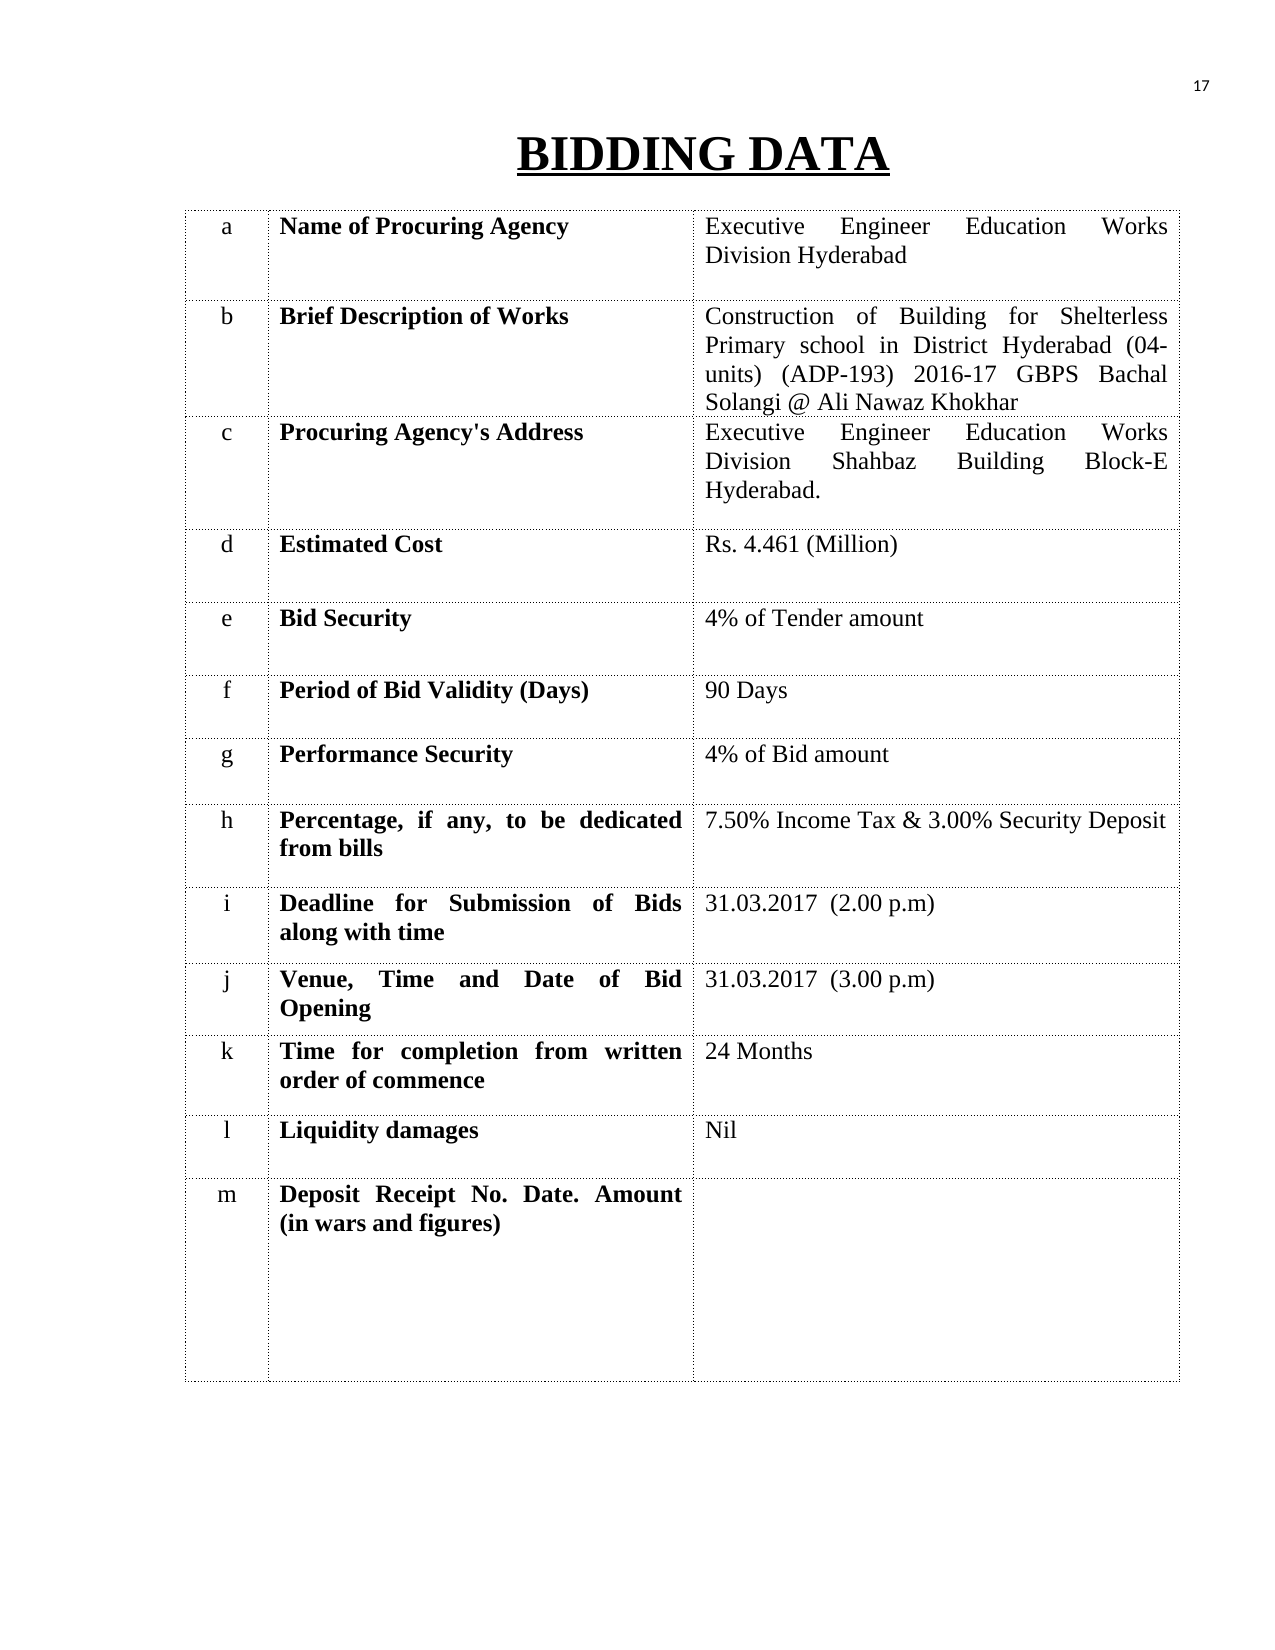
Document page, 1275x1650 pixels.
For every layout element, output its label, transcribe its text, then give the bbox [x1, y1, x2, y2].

table_cell [694, 1178, 1179, 1381]
table_cell 4% of Tender amount [694, 602, 1179, 674]
table_cell d [186, 529, 268, 602]
table_cell Percentage, if any, to be dedicated from bills [268, 804, 694, 887]
table_cell Procuring Agency's Address [268, 416, 694, 528]
table_cell 31.03.2017 (3.00 p.m) [694, 963, 1179, 1035]
text BIDDING DATA [197, 123, 1209, 181]
table_cell g [186, 738, 268, 804]
table_cell 7.50% Income Tax & 3.00% Security Deposit [694, 804, 1179, 887]
table_cell k [186, 1035, 268, 1114]
table_cell Nil [694, 1115, 1179, 1178]
table_cell f [186, 675, 268, 738]
table_cell 24 Months [694, 1035, 1179, 1114]
table_cell 31.03.2017 (2.00 p.m) [694, 887, 1179, 963]
table_cell j [186, 963, 268, 1035]
table_cell 4% of Bid amount [694, 738, 1179, 804]
table_cell Deadline for Submission of Bids along with time [268, 887, 694, 963]
table_cell 90 Days [694, 675, 1179, 738]
table_cell Venue, Time and Date of Bid Opening [268, 963, 694, 1035]
table_cell Construction of Building for Shelterless Primary school in District Hyderabad (04-units) (ADP-193) 2016-17 GBPS Bachal Solangi @ Ali Nawaz Khokhar [694, 300, 1179, 416]
table_header Name of Procuring Agency [268, 210, 694, 300]
table_cell Brief Description of Works [268, 300, 694, 416]
table_cell Time for completion from written order of commence [268, 1035, 694, 1114]
table_cell h [186, 804, 268, 887]
table_cell Rs. 4.461 (Million) [694, 529, 1179, 602]
table_cell Liquidity damages [268, 1115, 694, 1178]
table_cell Deposit Receipt No. Date. Amount (in wars and figures) [268, 1178, 694, 1381]
table_cell i [186, 887, 268, 963]
table_cell l [186, 1115, 268, 1178]
table_header a [186, 210, 268, 300]
table_cell Bid Security [268, 602, 694, 674]
table_cell m [186, 1178, 268, 1381]
table_cell c [186, 416, 268, 528]
table_cell b [186, 300, 268, 416]
table_cell Performance Security [268, 738, 694, 804]
table_cell Period of Bid Validity (Days) [268, 675, 694, 738]
table_cell Executive Engineer Education Works Division Shahbaz Building Block-E Hyderabad. [694, 416, 1179, 528]
table_header Executive Engineer Education Works Division Hyderabad [694, 210, 1179, 300]
table_cell Estimated Cost [268, 529, 694, 602]
table_cell e [186, 602, 268, 674]
